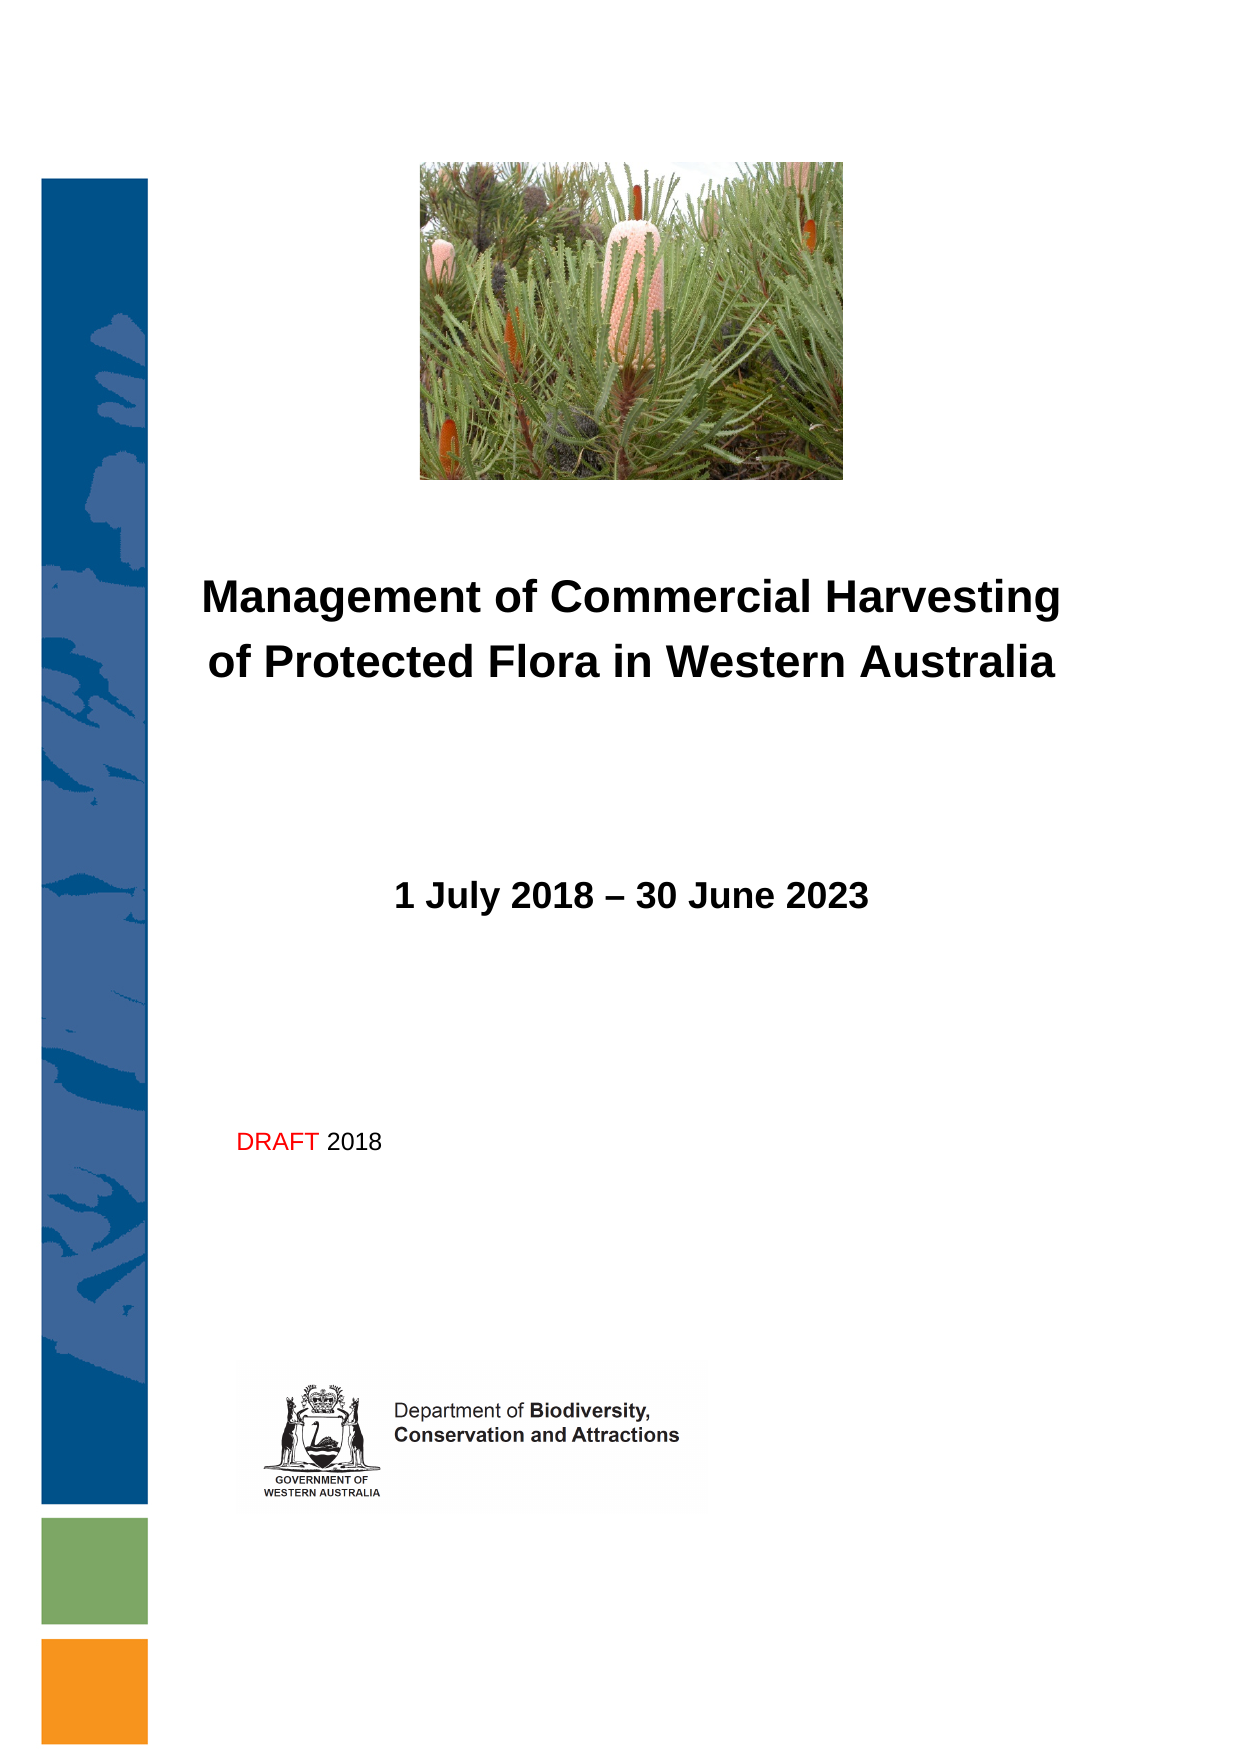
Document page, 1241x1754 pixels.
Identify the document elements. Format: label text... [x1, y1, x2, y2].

table_header [150, 150, 1113, 492]
picture [12, 150, 1241, 1754]
picture [419, 162, 843, 480]
picture [236, 1360, 708, 1514]
table_cell Management of Commercial Harvesting of Protected Flora in [150, 492, 1113, 861]
table_cell 1 July 2018 – 30 June 2023 [150, 861, 1113, 1112]
table_cell [150, 1304, 1113, 1526]
table_cell DRAFT 2018 [150, 1112, 1113, 1304]
